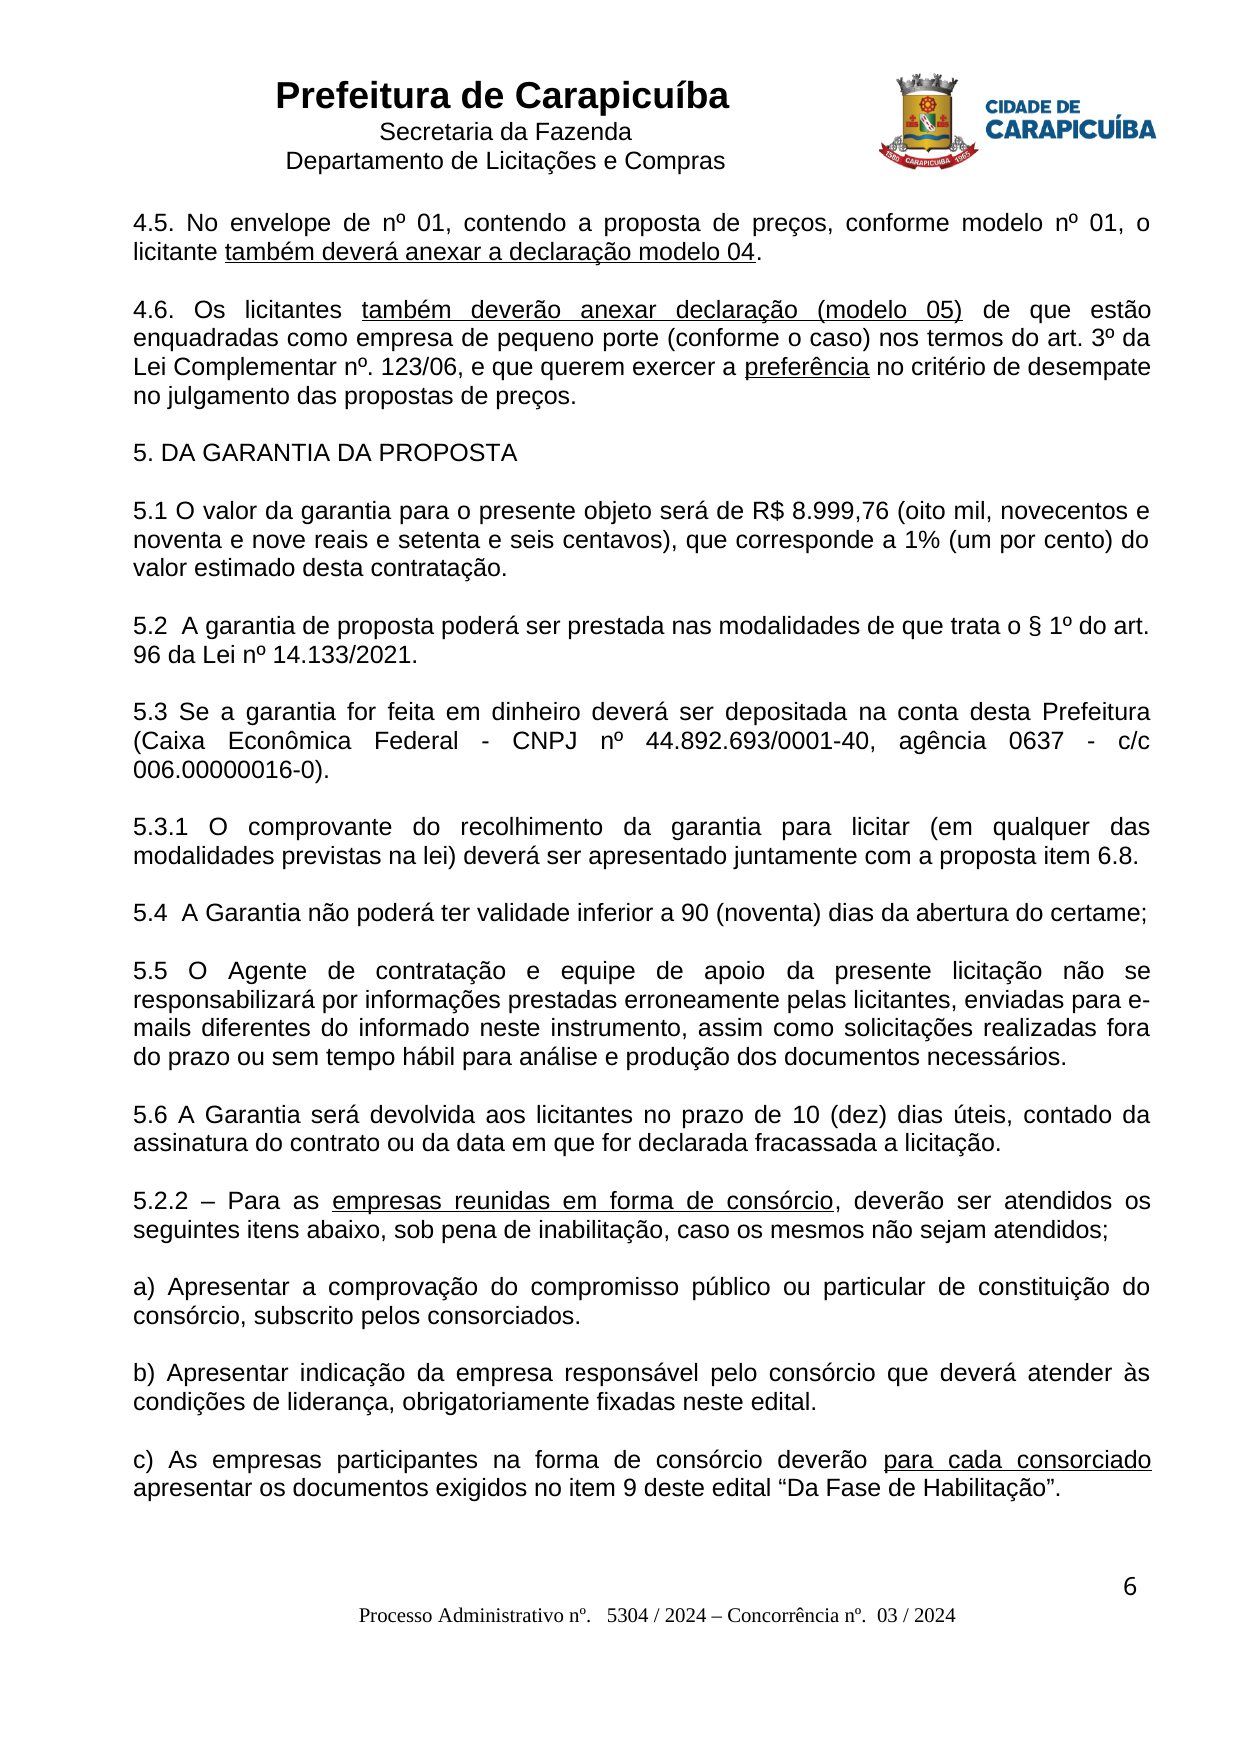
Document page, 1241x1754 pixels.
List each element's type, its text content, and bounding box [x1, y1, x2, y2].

text 4.5. No envelope de nº 01, contendo a proposta de preços, conforme modelo nº 01, o licitante também deverá anexar a declaração modelo 04. [133, 208, 1152, 266]
text a) Apresentar a comprovação do compromisso público ou particular de constituição do consórcio, subscrito pelos consorciados. [133, 1272, 1152, 1330]
text 5.4 A Garantia não poderá ter validade inferior a 90 (noventa) dias da abertura do certame; [133, 898, 1152, 927]
text 5.6 A Garantia será devolvida aos licitantes no prazo de 10 (dez) dias úteis, contado da assinatura do contrato ou da data em que for declarada fracassada a licitação. [133, 1100, 1152, 1157]
text b) Apresentar indicação da empresa responsável pelo consórcio que deverá atender às condições de liderança, obrigatoriamente fixadas neste edital. [133, 1358, 1152, 1416]
text 5.3.1 O comprovante do recolhimento da garantia para licitar (em qualquer das modalidades previstas na lei) deverá ser apresentado juntamente com a proposta item 6.8. [133, 812, 1152, 870]
picture [877, 65, 1159, 172]
text 5.3 Se a garantia for feita em dinheiro deverá ser depositada na conta desta Prefeitura (Caixa Econômica Federal - CNPJ nº 44.892.693/0001-40, agência 0637 - c/c 006.00000016-0). [133, 697, 1152, 783]
text 5.5 O Agente de contratação e equipe de apoio da presente licitação não se responsabilizará por informações prestadas erroneamente pelas licitantes, enviadas para e-mails diferentes do informado neste instrumento, assim como solicitações realizadas fora do prazo ou sem tempo hábil para análise e produção dos documentos necessários. [133, 956, 1152, 1071]
text 5.2 A garantia de proposta poderá ser prestada nas modalidades de que trata o § 1º do art. 96 da Lei nº 14.133/2021. [133, 611, 1152, 668]
text 4.6. Os licitantes também deverão anexar declaração (modelo 05) de que estão enquadradas como empresa de pequeno porte (conforme o caso) nos termos do art. 3º da Lei Complementar nº. 123/06, e que querem exercer a preferência no critério de desempate no julgamento das propostas de preços. [133, 295, 1152, 410]
text 5. DA GARANTIA DA PROPOSTA [133, 438, 1152, 467]
text 5.1 O valor da garantia para o presente objeto será de R$ 8.999,76 (oito mil, novecentos e noventa e nove reais e setenta e seis centavos), que corresponde a 1% (um por cento) do valor estimado desta contratação. [133, 496, 1152, 582]
text 5.2.2 – Para as empresas reunidas em forma de consórcio, deverão ser atendidos os seguintes itens abaixo, sob pena de inabilitação, caso os mesmos não sejam atendidos; [133, 1186, 1152, 1243]
text c) As empresas participantes na forma de consórcio deverão para cada consorciado apresentar os documentos exigidos no item 9 deste edital “Da Fase de Habilitação”. [133, 1445, 1152, 1502]
